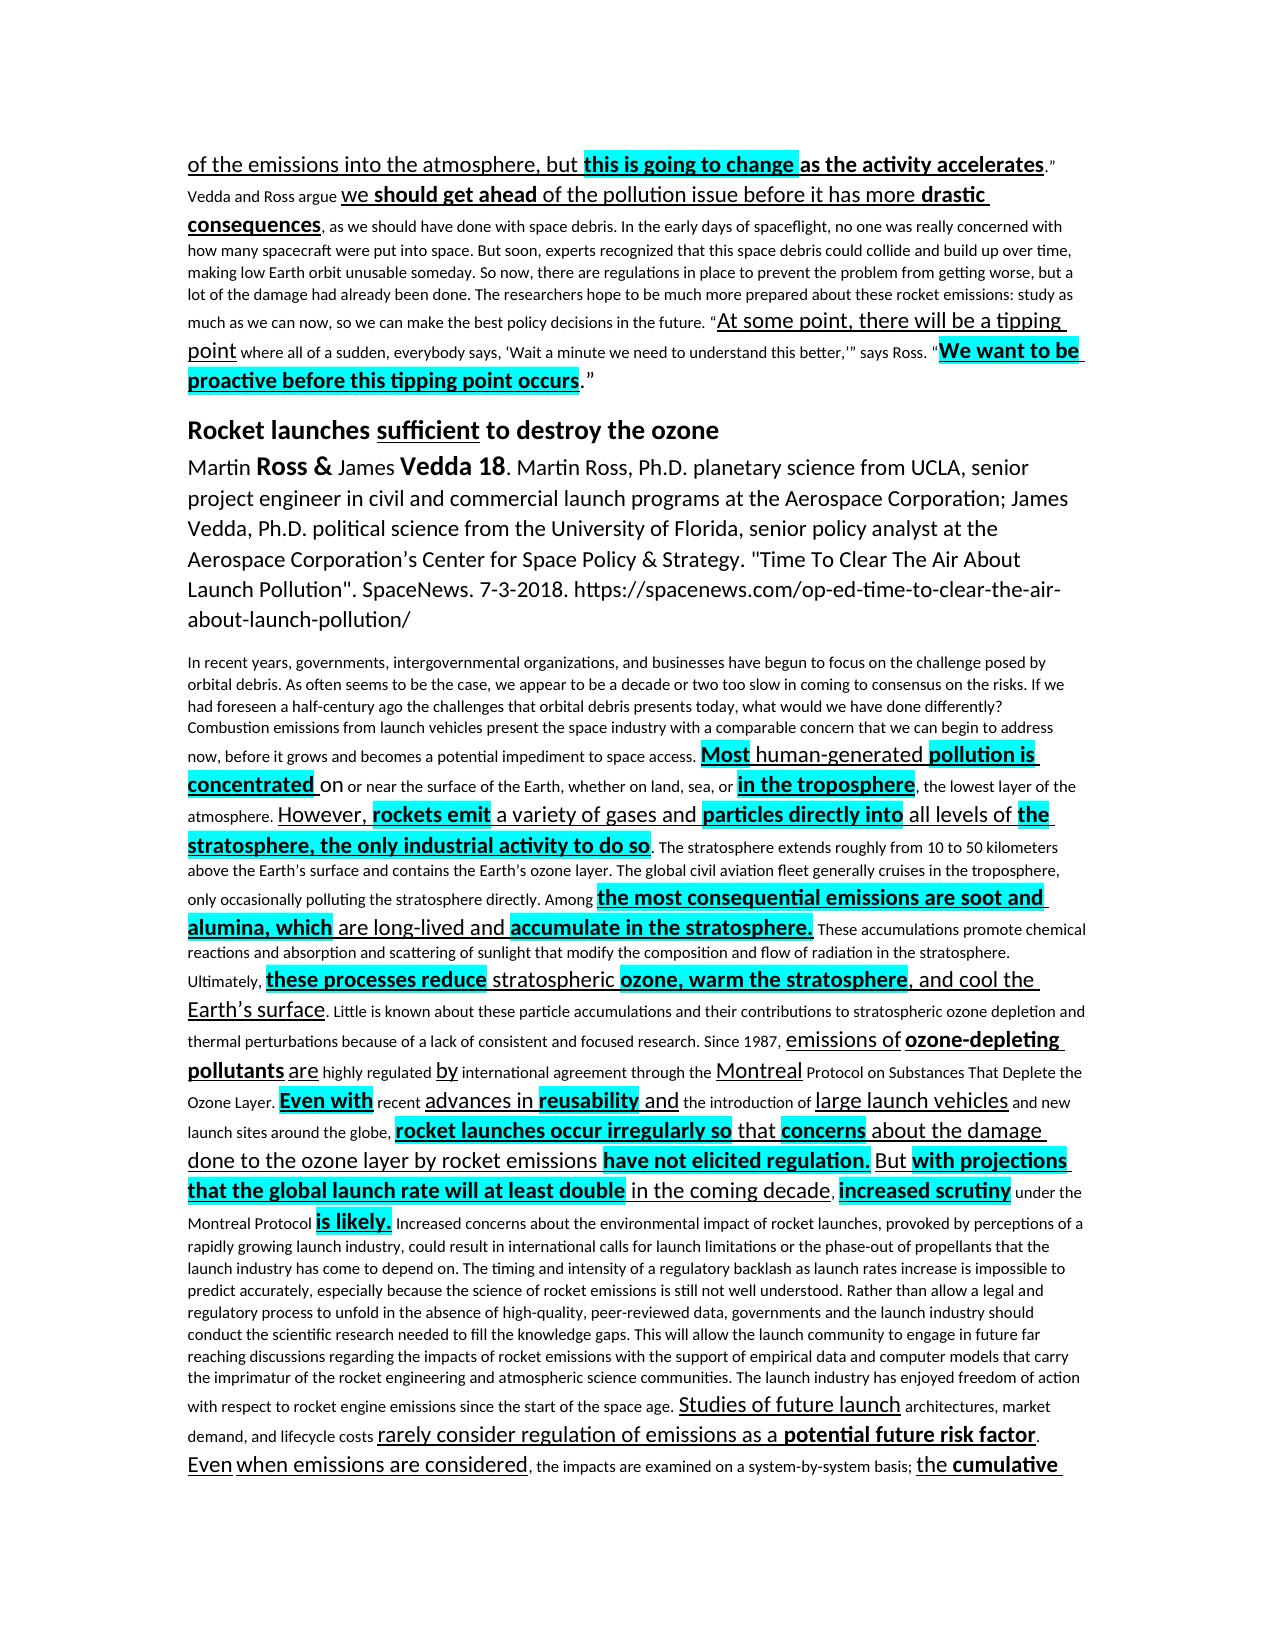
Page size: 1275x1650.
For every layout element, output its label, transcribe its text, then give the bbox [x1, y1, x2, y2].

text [187, 150, 1087, 395]
text Martin Ross & James Vedda 18. Martin Ross, Ph.D. planetary science from UCLA, senior project engineer in civil and commercial launch programs at the Aerospace Corporation; James Vedda, Ph.D. political science from the University of Florida, senior policy analyst at the Aerospace Corporation’s Center for Space Policy & Strategy. "Time To Clear The Air About Launch Pollution". SpaceNews. 7-3-2018. https://spacenews.com/op-ed-time-to-clear-the-air-about-launch-pollution/ [187, 449, 1087, 633]
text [187, 652, 1087, 1479]
subtitle Rocket launches sufficient to destroy the ozone [187, 413, 1087, 447]
